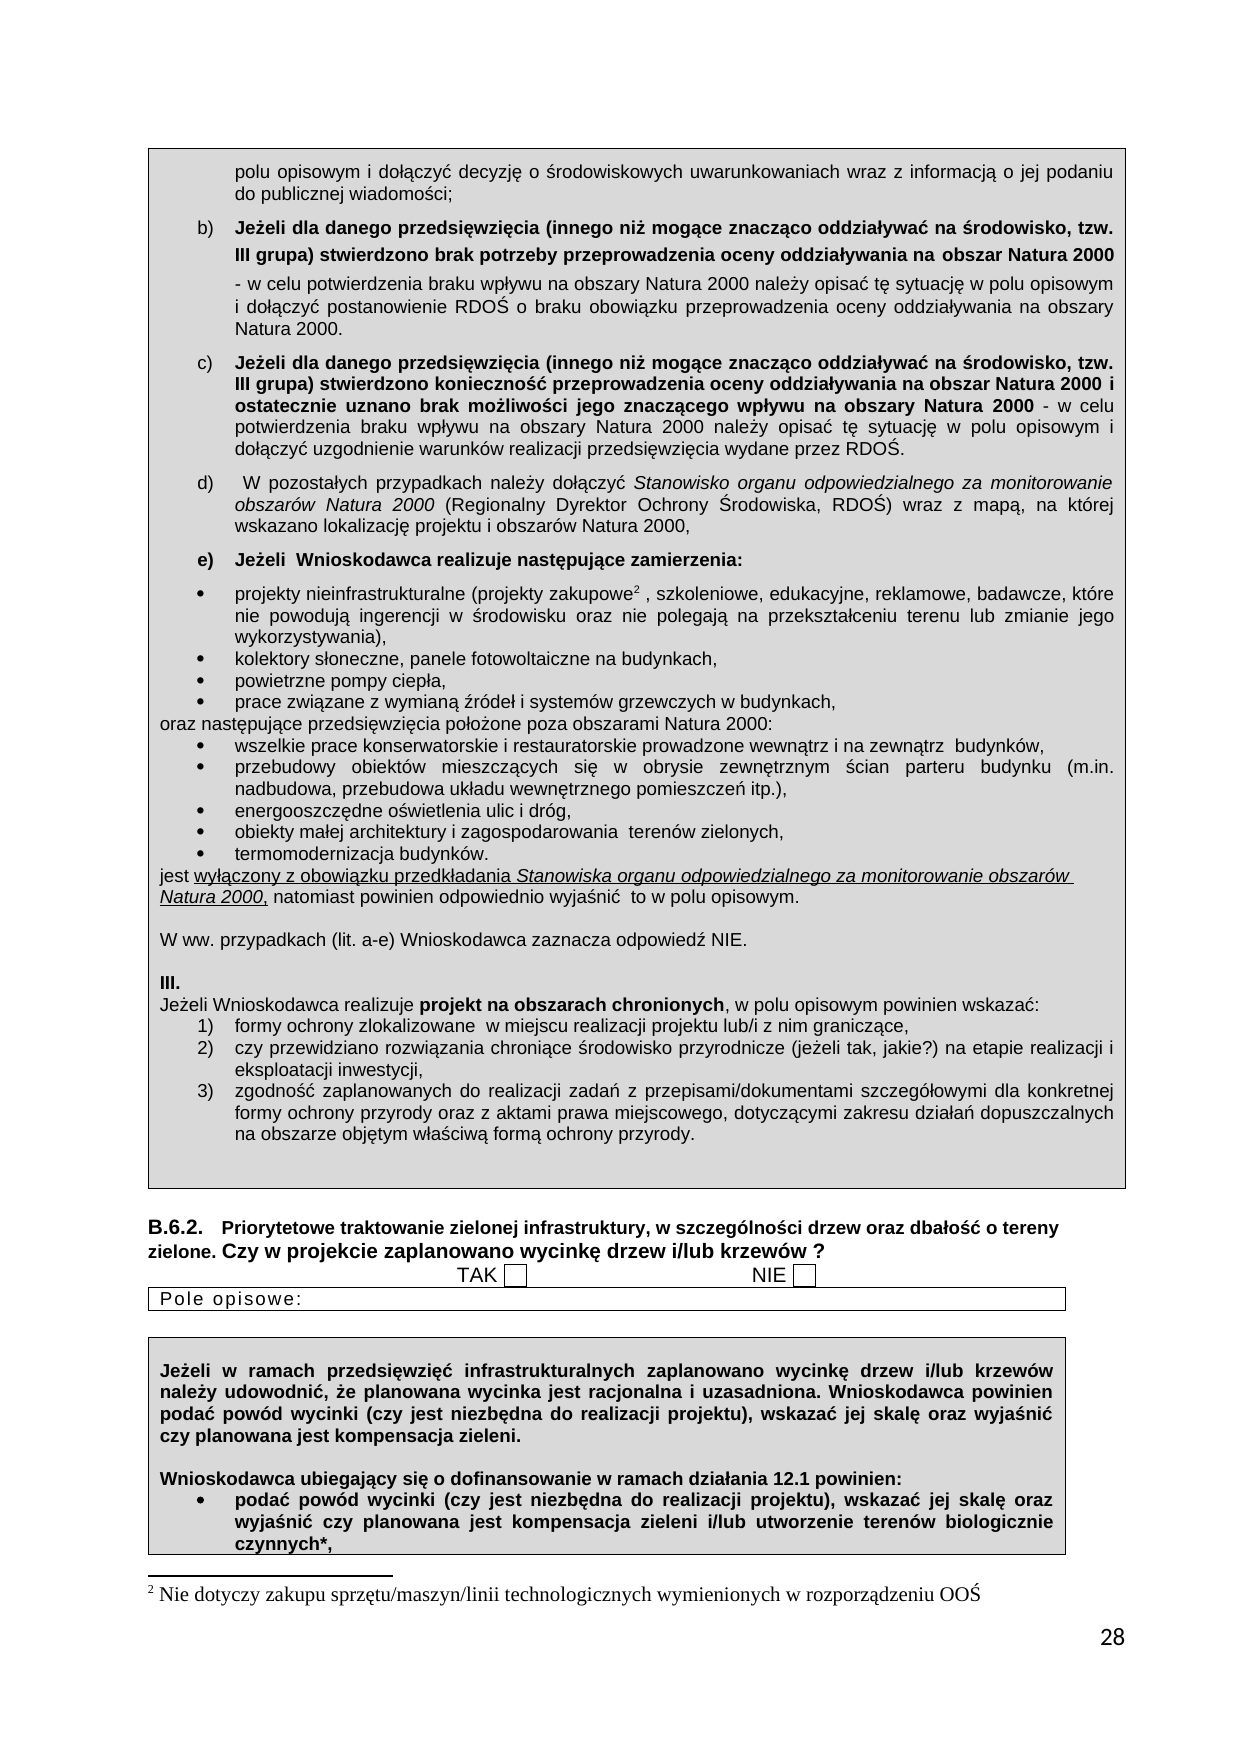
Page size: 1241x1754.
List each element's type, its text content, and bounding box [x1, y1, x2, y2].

text TAK NIE [148, 1263, 1125, 1287]
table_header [149, 1338, 1065, 1554]
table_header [149, 149, 1125, 1188]
table_header Pole opisowe: [149, 1288, 1065, 1310]
text B.6.2. Priorytetowe traktowanie zielonej infrastruktury, w szczególności drzew oraz dbałość o tereny zielone. Czy w projekcie zaplanowano wycinkę drzew i/lub krzewów ? [148, 1215, 1125, 1263]
